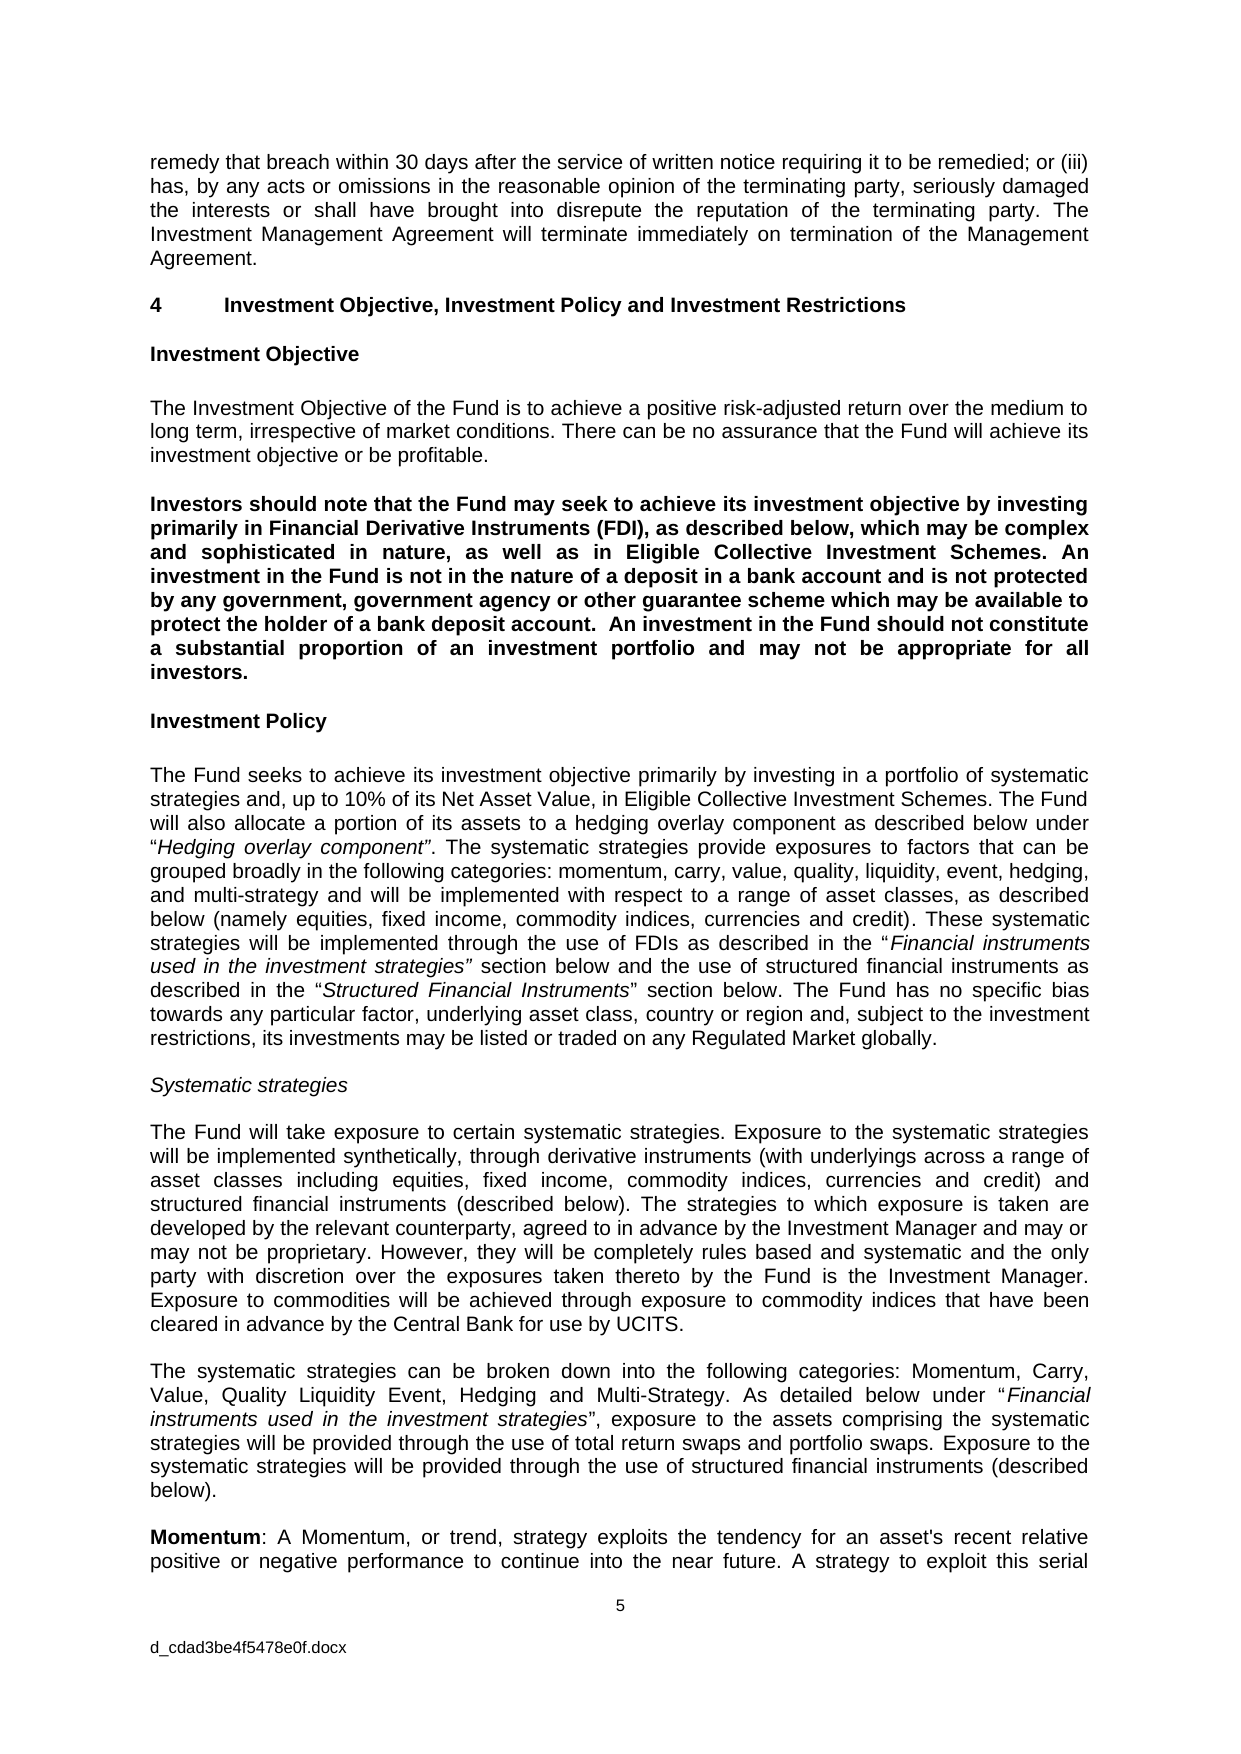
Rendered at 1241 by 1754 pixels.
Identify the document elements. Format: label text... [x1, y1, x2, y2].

list Investment Policy [150, 709, 1090, 733]
text Systematic strategies [150, 1073, 1090, 1097]
text The Fund seeks to achieve its investment objective primarily by investing in a portfolio of systematic strategies and, up to 10% of its Net Asset Value, in Eligible Collective Investment Schemes. The Fund will also allocate a portion of its assets to a hedging overlay component as described below under “Hedging overlay component”. The systematic strategies provide exposures to factors that can be grouped broadly in the following categories: momentum, carry, value, quality, liquidity, event, hedging, and multi-strategy and will be implemented with respect to a range of asset classes, as described below (namely equities, fixed income, commodity indices, currencies and credit). These systematic strategies will be implemented through the use of FDIs as described in the “Financial instruments used in the investment strategies” section below and the use of structured financial instruments as described in the “Structured Financial Instruments” section below. The Fund has no specific bias towards any particular factor, underlying asset class, country or region and, subject to the investment restrictions, its investments may be listed or traded on any Regulated Market globally. [150, 763, 1090, 1050]
text The Investment Objective of the Fund is to achieve a positive risk-adjusted return over the medium to long term, irrespective of market conditions. There can be no assurance that the Fund will achieve its investment objective or be profitable. [150, 395, 1090, 467]
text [150, 1525, 1090, 1573]
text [150, 150, 1090, 270]
list Investment Objective [150, 342, 1090, 366]
text The systematic strategies can be broken down into the following categories: Momentum, Carry, Value, Quality Liquidity Event, Hedging and Multi-Strategy. As detailed below under “Financial instruments used in the investment strategies”, exposure to the assets comprising the systematic strategies will be provided through the use of total return swaps and portfolio swaps. Exposure to the systematic strategies will be provided through the use of structured financial instruments (described below). [150, 1358, 1090, 1502]
text Investors should note that the Fund may seek to achieve its investment objective by investing primarily in Financial Derivative Instruments (FDI), as described below, which may be complex and sophisticated in nature, as well as in Eligible Collective Investment Schemes. An investment in the Fund is not in the nature of a deposit in a bank account and is not protected by any government, government agency or other guarantee scheme which may be available to protect the holder of a bank deposit account. An investment in the Fund should not constitute a substantial proportion of an investment portfolio and may not be appropriate for all investors. [150, 492, 1090, 684]
text Investment Objective, Investment Policy and Investment Restrictions [150, 293, 1090, 317]
text The Fund will take exposure to certain systematic strategies. Exposure to the systematic strategies will be implemented synthetically, through derivative instruments (with underlyings across a range of asset classes including equities, fixed income, commodity indices, currencies and credit) and structured financial instruments (described below). The strategies to which exposure is taken are developed by the relevant counterparty, agreed to in advance by the Investment Manager and may or may not be proprietary. However, they will be completely rules based and systematic and the only party with discretion over the exposures taken thereto by the Fund is the Investment Manager. Exposure to commodities will be achieved through exposure to commodity indices that have been cleared in advance by the Central Bank for use by UCITS. [150, 1120, 1090, 1336]
